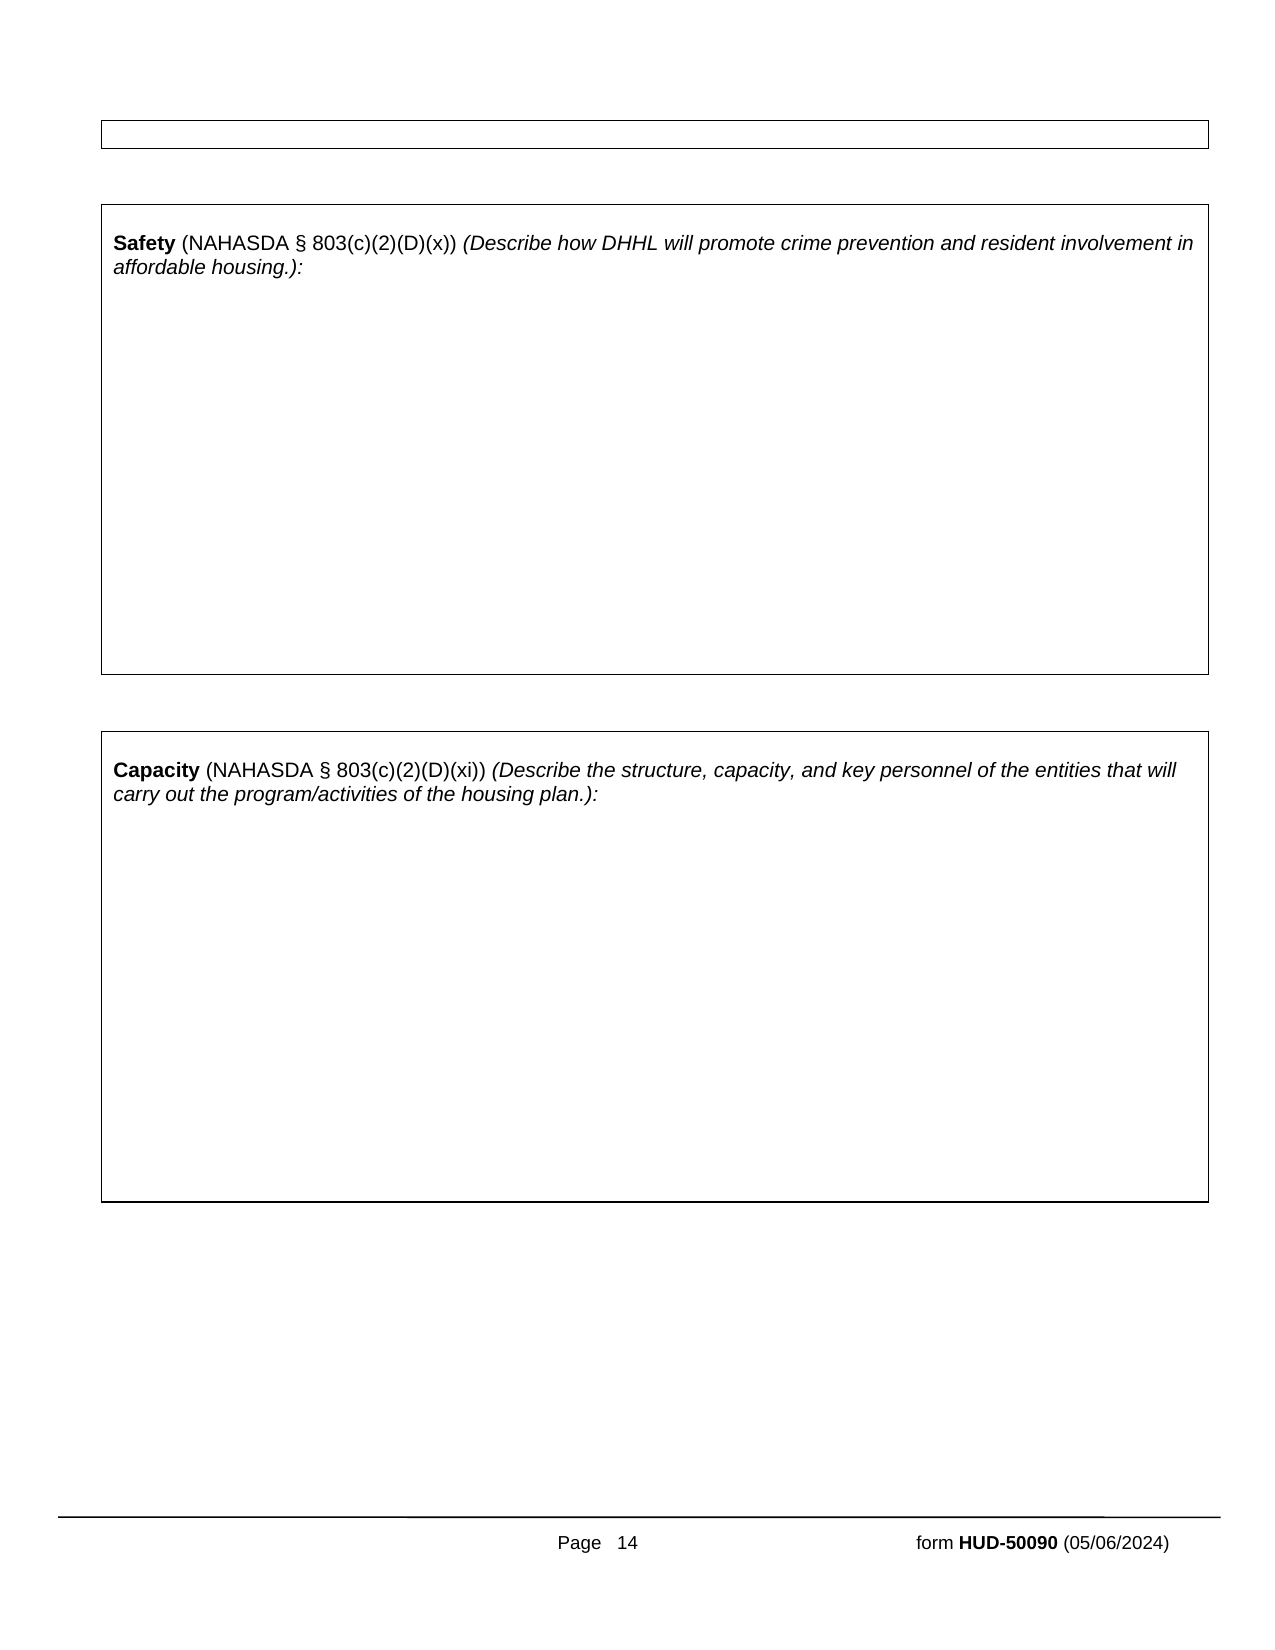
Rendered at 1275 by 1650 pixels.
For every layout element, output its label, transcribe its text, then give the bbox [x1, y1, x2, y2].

table_header Capacity (NAHASDA § 803(c)(2)(D)(xi)) (Describe the structure, capacity, and key personnel of the entities that will carry out the program/activities of the housing plan.): [102, 732, 1208, 1201]
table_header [102, 121, 1208, 147]
table_header Safety (NAHASDA § 803(c)(2)(D)(x)) (Describe how DHHL will promote crime prevention and resident involvement in affordable housing.): [102, 205, 1208, 674]
